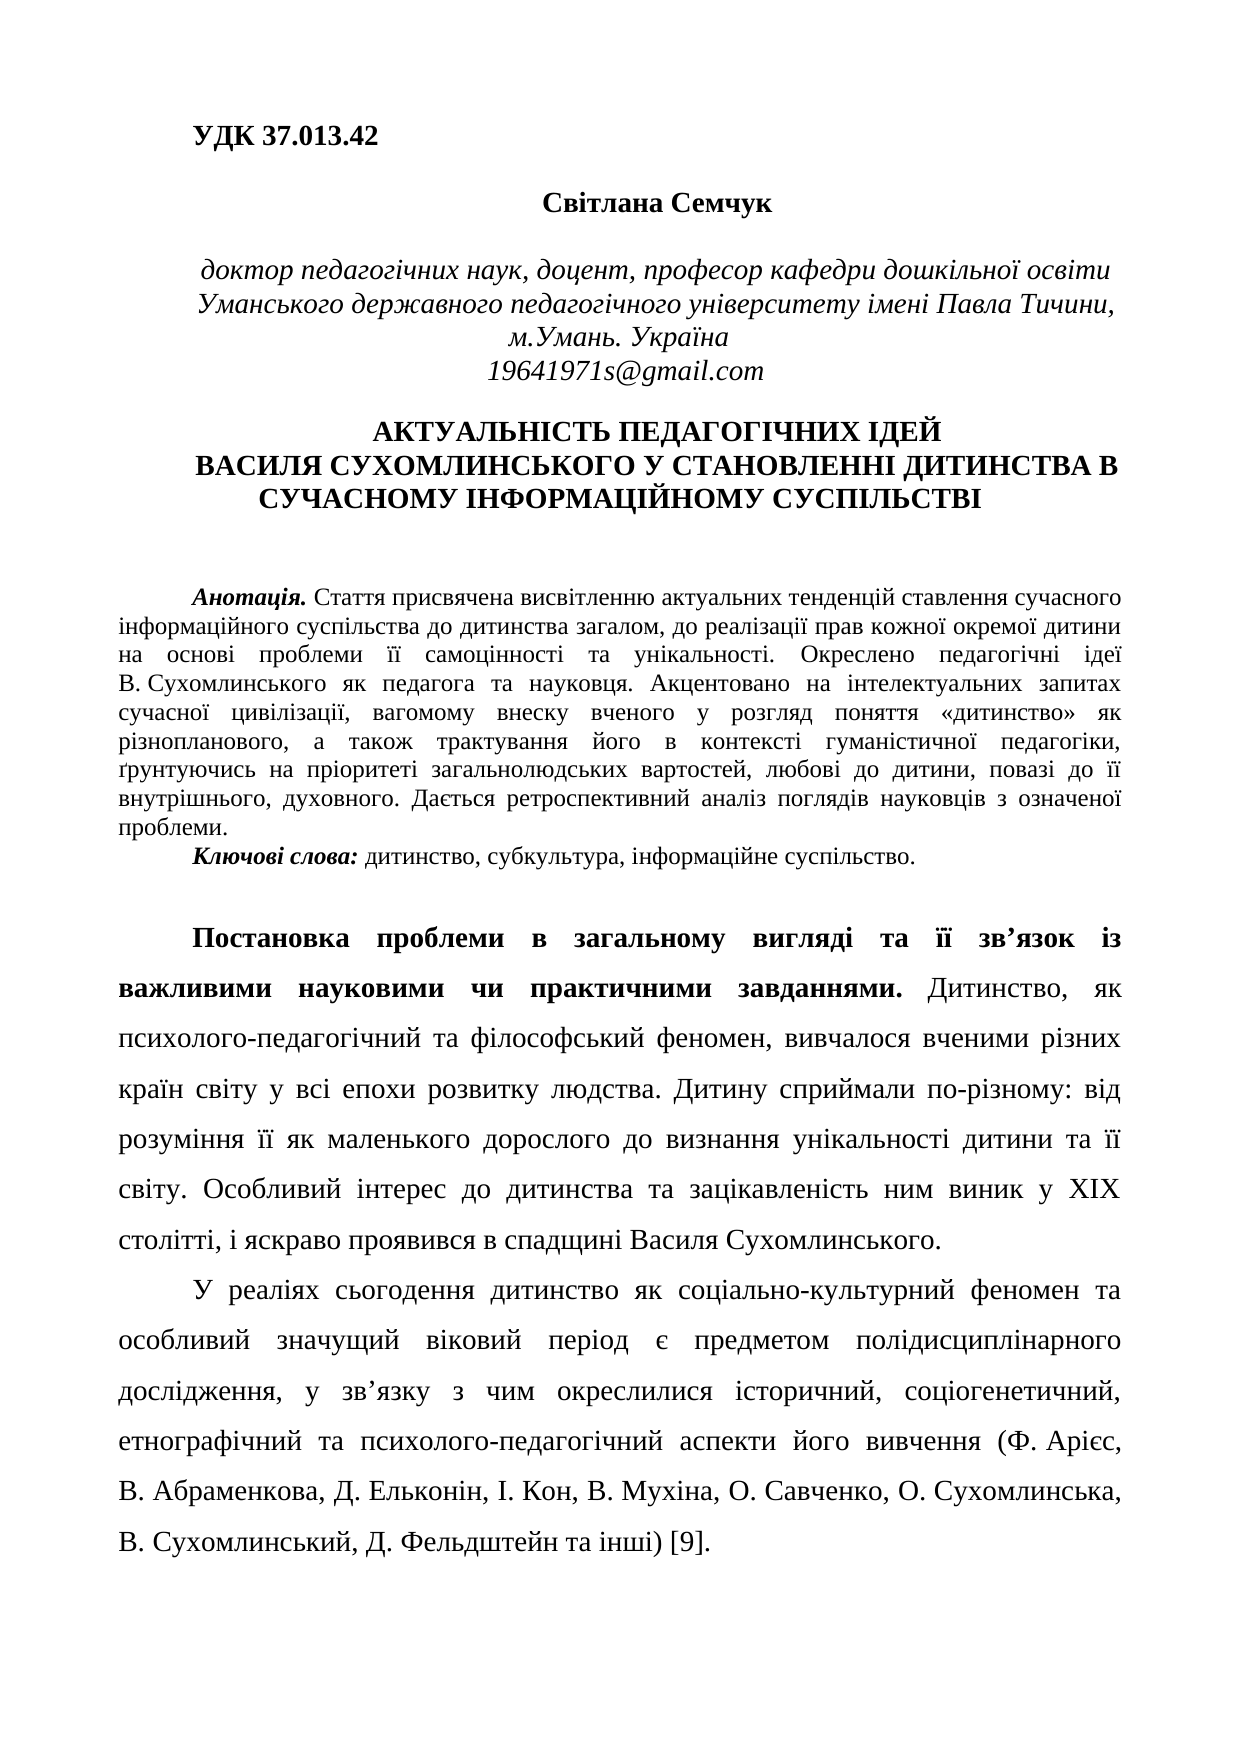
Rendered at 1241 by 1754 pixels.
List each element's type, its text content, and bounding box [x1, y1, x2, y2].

text Постановка проблеми в загальному вигляді та її зв’язок із важливими науковими чи практичними завданнями. Дитинство, як психолого-педагогічний та філософський феномен, вивчалося вченими різних країн світу у всі епохи розвитку людства. Дитину сприймали по-різному: від розуміння її як маленького дорослого до визнання унікальності дитини та її світу. Особливий інтерес до дитинства та зацікавленість ним виник у ХІХ столітті, і яскраво проявився в спадщині Василя Сухомлинського. [118, 920, 1122, 1255]
text доктор педагогічних наук, доцент, професор кафедри дошкільної освіти [118, 252, 1122, 286]
text У реаліях сьогодення дитинство як соціально-культурний феномен та особливий значущий віковий період є предметом полідисциплінарного дослідження, у зв’язку з чим окреслилися історичний, соціогенетичний, етнографічний та психолого-педагогічний аспекти його вивчення (Ф. Арієс, В. Абраменкова, Д. Ельконін, І. Кон, В. Мухіна, О. Савченко, О. Сухомлинська, В. Сухомлинський, Д. Фельдштейн та інші) [9]. [118, 1272, 1122, 1557]
text Анотація. Стаття присвячена висвітленню актуальних тенденцій ставлення сучасного інформаційного суспільства до дитинства загалом, до реалізації прав кожної окремої дитини на основі проблеми її самоцінності та унікальності. Окреслено педагогічні ідеї В. Сухомлинського як педагога та науковця. Акцентовано на інтелектуальних запитах сучасної цивілізації, вагомому внеску вченого у розгляд поняття «дитинство» як різнопланового, а також трактування його в контексті гуманістичної педагогіки, ґрунтуючись на пріоритеті загальнолюдських вартостей, любові до дитини, повазі до її внутрішнього, духовного. Дається ретроспективний аналіз поглядів науковців з означеної проблеми. [118, 582, 1122, 841]
text 19641971s@gmail.com [413, 353, 1122, 386]
text Уманського державного педагогічного університету імені Павла Тичини, м.Умань. Україна [118, 286, 1122, 353]
text АКТУАЛЬНІСТЬ ПЕДАГОГІЧНИХ ІДЕЙ [118, 414, 1122, 448]
text Ключові слова: дитинство, субкультура, інформаційне суспільство. [118, 841, 1122, 869]
text ВАСИЛЯ СУХОМЛИНСЬКОГО У СТАНОВЛЕННІ ДИТИНСТВА В СУЧАСНОМУ ІНФОРМАЦІЙНОМУ СУСПІЛЬСТВІ [118, 448, 1122, 515]
text УДК 37.013.42 [118, 118, 1122, 152]
text Світлана Семчук [118, 185, 1122, 219]
